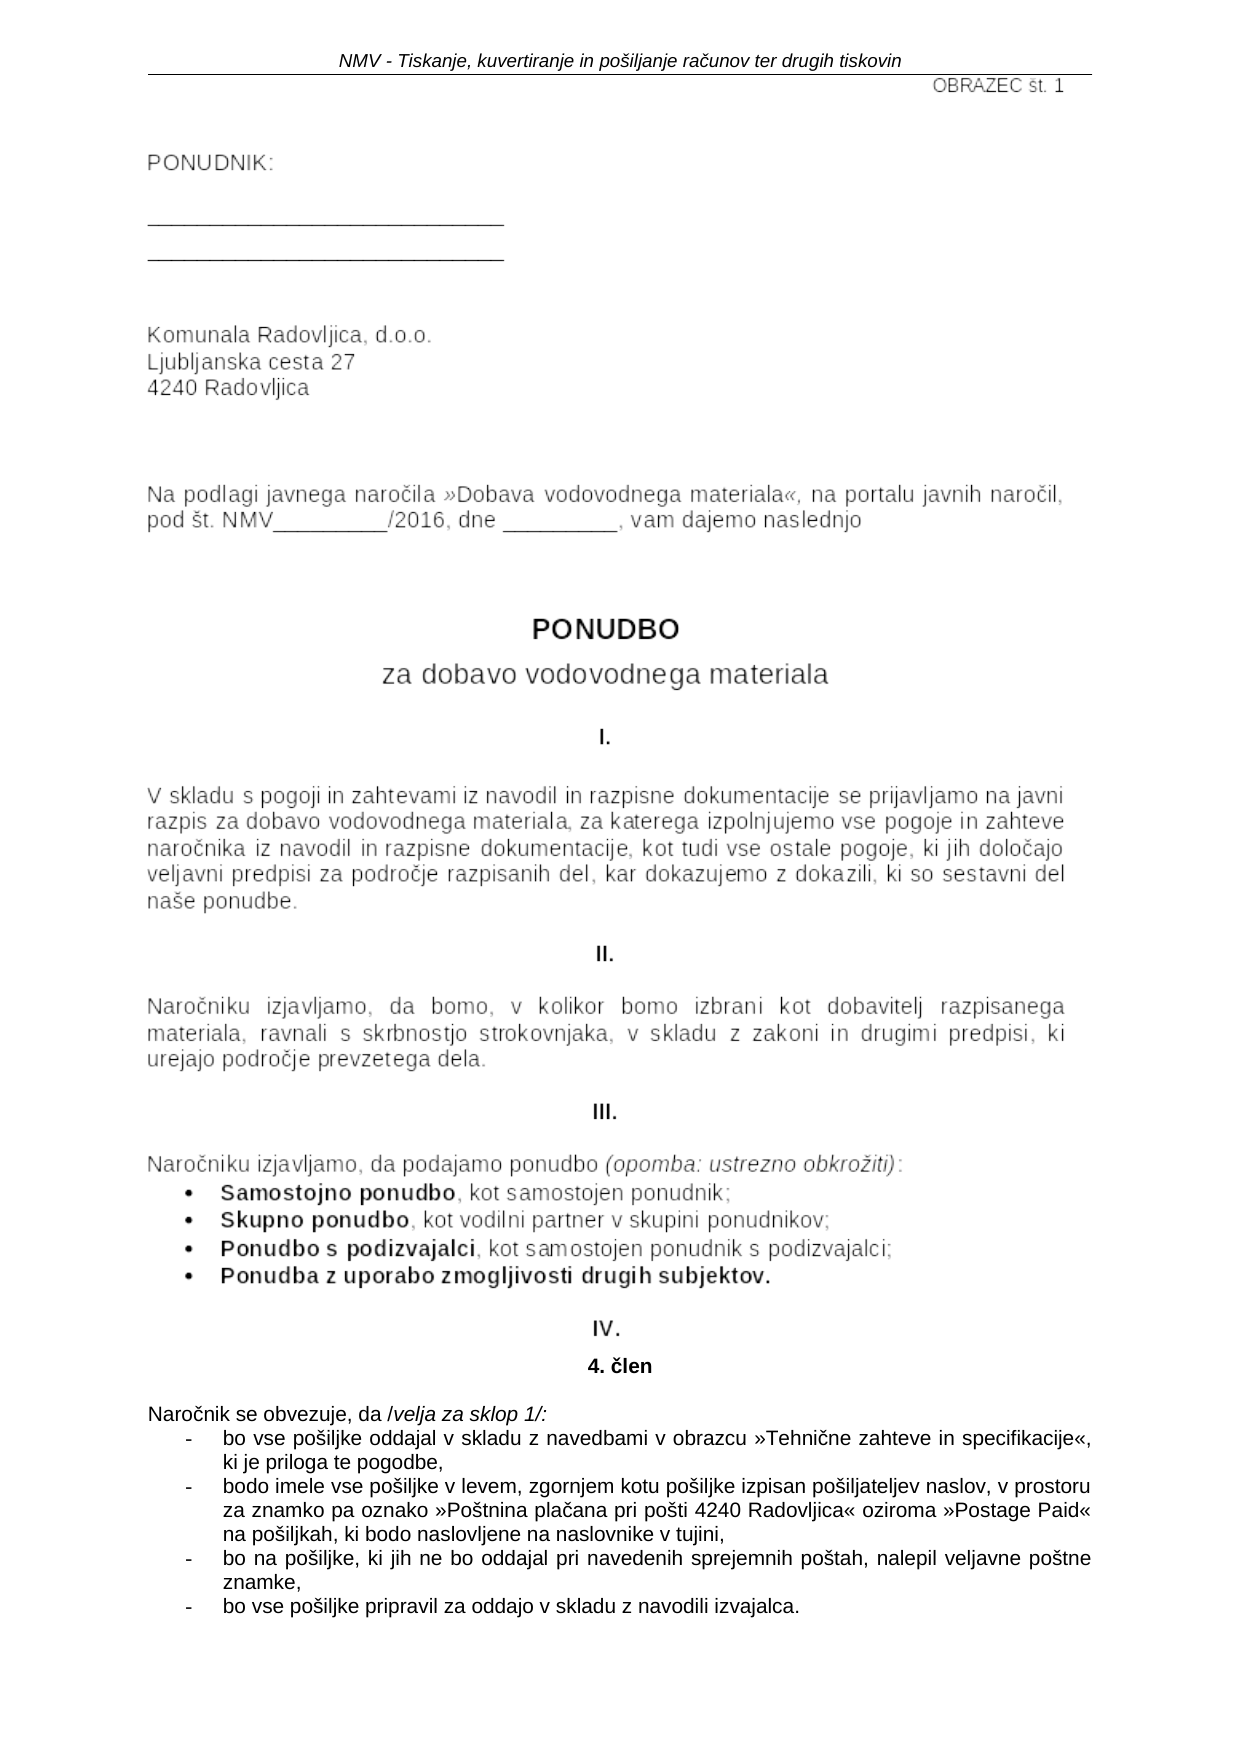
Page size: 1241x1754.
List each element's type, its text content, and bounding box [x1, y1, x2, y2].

list bo na pošiljke, ki jih ne bo oddajal pri navedenih sprejemnih poštah, nalepil veljavne poštne znamke, [185, 1546, 1092, 1594]
text Naročnik se obvezuje, da /velja za sklop 1/: [148, 1401, 1092, 1425]
list bo vse pošiljke oddajal v skladu z navedbami v obrazcu »Tehnične zahteve in specifikacije«, ki je priloga te pogodbe, [185, 1425, 1092, 1473]
text 4. člen [148, 1353, 1092, 1377]
list bodo imele vse pošiljke v levem, zgornjem kotu pošiljke izpisan pošiljateljev naslov, v prostoru za znamko pa oznako »Poštnina plačana pri pošti 4240 Radovljica« oziroma »Postage Paid« na pošiljkah, ki bodo naslovljene na naslovnike v tujini, [185, 1473, 1092, 1546]
list bo vse pošiljke pripravil za oddajo v skladu z navodili izvajalca. [185, 1594, 1092, 1618]
